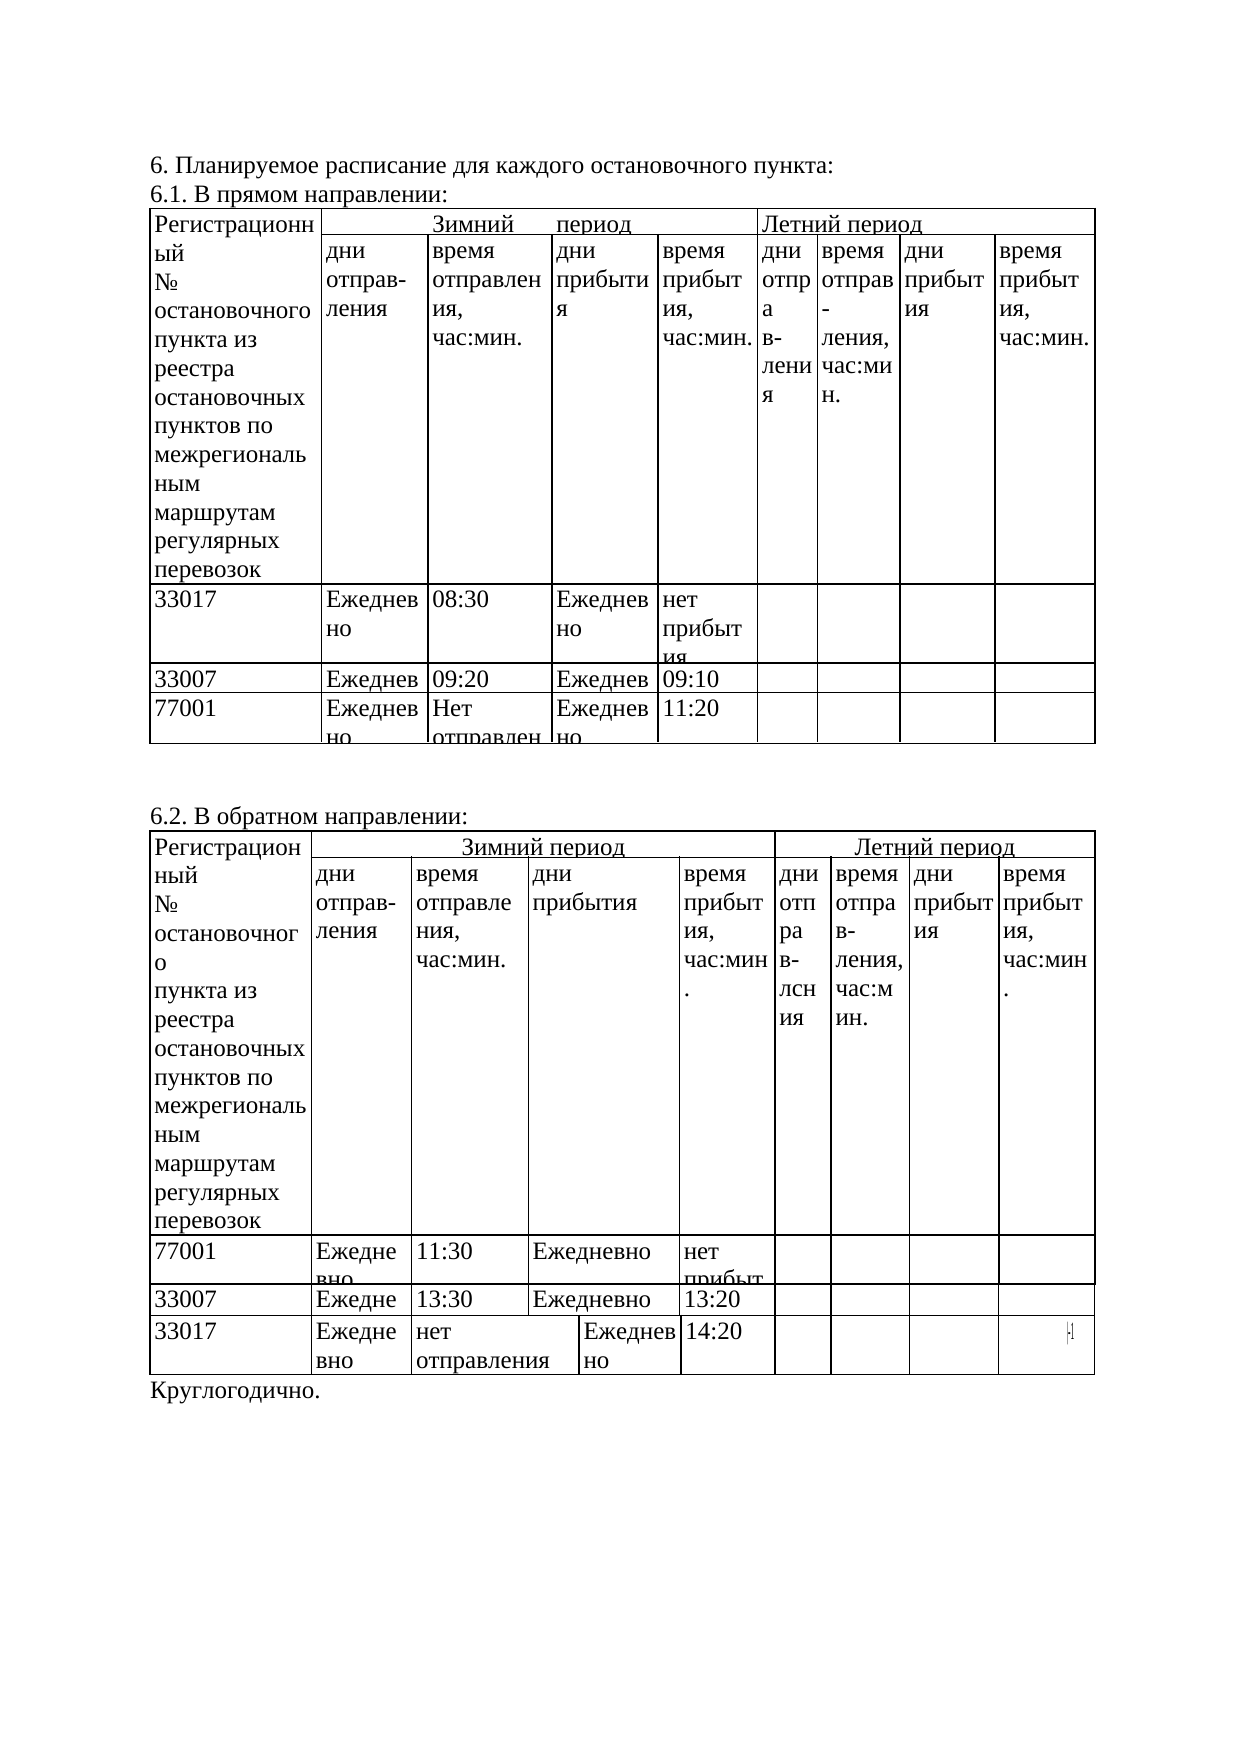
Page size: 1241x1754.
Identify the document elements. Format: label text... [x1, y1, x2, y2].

table_cell |-1 [1062, 1316, 1094, 1374]
table_cell дни отправ- ления [312, 858, 411, 1234]
table_cell [818, 693, 899, 742]
table_cell Ежедневно [312, 1236, 411, 1283]
table_cell 11:30 [412, 1236, 528, 1283]
table_cell [999, 1316, 1062, 1374]
table_cell [901, 664, 994, 691]
table_cell [999, 1285, 1094, 1314]
table_header Регистрационный № остановочного пункта из реестра остановочных пунктов по межрегиональным маршрутам регулярных перевозок [151, 209, 321, 583]
table_cell 33017 [151, 1316, 311, 1374]
table_cell дни прибытия [553, 235, 657, 583]
table_cell Ежедневно [553, 693, 657, 742]
table_cell 14:20 [682, 1316, 774, 1374]
table_cell дни отпра в- лсния [776, 858, 830, 1234]
table_cell [818, 585, 899, 662]
table_header Регистрационный № остановочного пункта из реестра остановочных пунктов по межрегиональным маршрутам регулярных перевозок [151, 832, 311, 1234]
text 6.1. В прямом направлении: [150, 179, 1090, 207]
table_cell дни отправ- ления [322, 235, 427, 583]
table_cell нет отправления [412, 1316, 578, 1374]
table_cell Ежедневно [553, 664, 657, 691]
table_cell нет прибытия [659, 585, 757, 662]
table_header [658, 209, 757, 234]
table_cell время отправления, час:мин. [429, 235, 551, 583]
table_cell Ежедневно [322, 693, 427, 742]
table_cell [910, 1236, 998, 1283]
table_cell Нет отправлений [429, 693, 551, 742]
table_cell [832, 1285, 909, 1314]
table_header Летний период [776, 832, 1094, 856]
table_cell Ежедневно [322, 585, 427, 662]
table_cell Ежедневно [553, 585, 657, 662]
table_cell [901, 693, 994, 742]
table_cell Ежедневно [580, 1316, 680, 1374]
table_cell время отправ- ления, час:мин. [818, 235, 899, 583]
table_cell 77001 [151, 1236, 311, 1283]
text Круглогодично. [150, 1375, 1090, 1404]
table_cell [758, 693, 817, 742]
table_cell [996, 585, 1094, 662]
table_cell 33007 [151, 1285, 311, 1314]
table_header период [552, 209, 658, 234]
table_cell 13:20 [680, 1285, 774, 1314]
table_cell 77001 [151, 693, 321, 742]
table_cell [996, 693, 1094, 742]
table_header [322, 209, 428, 234]
table_cell Ежедневно [312, 1316, 411, 1374]
table_cell дни отпра в- ления [758, 235, 817, 583]
table_cell время отправ- ления, час:мин. [832, 858, 909, 1234]
table_cell 33007 [151, 664, 321, 691]
table_cell дни прибытия [901, 235, 994, 583]
table_cell [901, 585, 994, 662]
table_cell время прибытия, час:мин. [996, 235, 1094, 583]
table_cell [776, 1316, 830, 1374]
table_cell 13:30 [412, 1285, 528, 1314]
table_cell [758, 664, 817, 691]
table_cell 09:10 [659, 664, 757, 691]
table_cell время прибытия, час:мин. [680, 858, 774, 1234]
table_cell Ежедневно [529, 1285, 679, 1314]
table_cell 11:20 [659, 693, 757, 742]
table_cell Ежедневно [312, 1285, 411, 1314]
table_cell время отправления, час:мин. [412, 858, 528, 1234]
table_cell Ежедневно [529, 1236, 679, 1283]
table_cell [776, 1285, 830, 1314]
table_cell [910, 1316, 998, 1374]
table_cell [832, 1236, 909, 1283]
table_cell Ежедневно [322, 664, 427, 691]
text 6.2. В обратном направлении: [150, 801, 1090, 830]
table_header Зимний [428, 209, 552, 234]
table_cell нет прибытия [680, 1236, 774, 1283]
table_cell дни прибытия [910, 858, 998, 1234]
table_header Летний период [758, 209, 1094, 234]
table_cell [832, 1316, 909, 1374]
table_cell время прибытия, час:мин. [1000, 858, 1094, 1234]
table_cell [758, 585, 817, 662]
table_cell [910, 1285, 998, 1314]
table_cell дни прибытия [529, 858, 679, 1234]
table_cell [776, 1236, 830, 1283]
table_cell 09:20 [429, 664, 551, 691]
table_cell 08:30 [429, 585, 551, 662]
table_cell [1000, 1236, 1094, 1283]
table_header Зимний период [312, 832, 774, 856]
table_cell 33017 [151, 585, 321, 662]
text 6. Планируемое расписание для каждого остановочного пункта: [150, 150, 1090, 179]
table_cell время прибытия, час:мин. [659, 235, 757, 583]
table_cell [818, 664, 899, 691]
table_cell [996, 664, 1094, 691]
